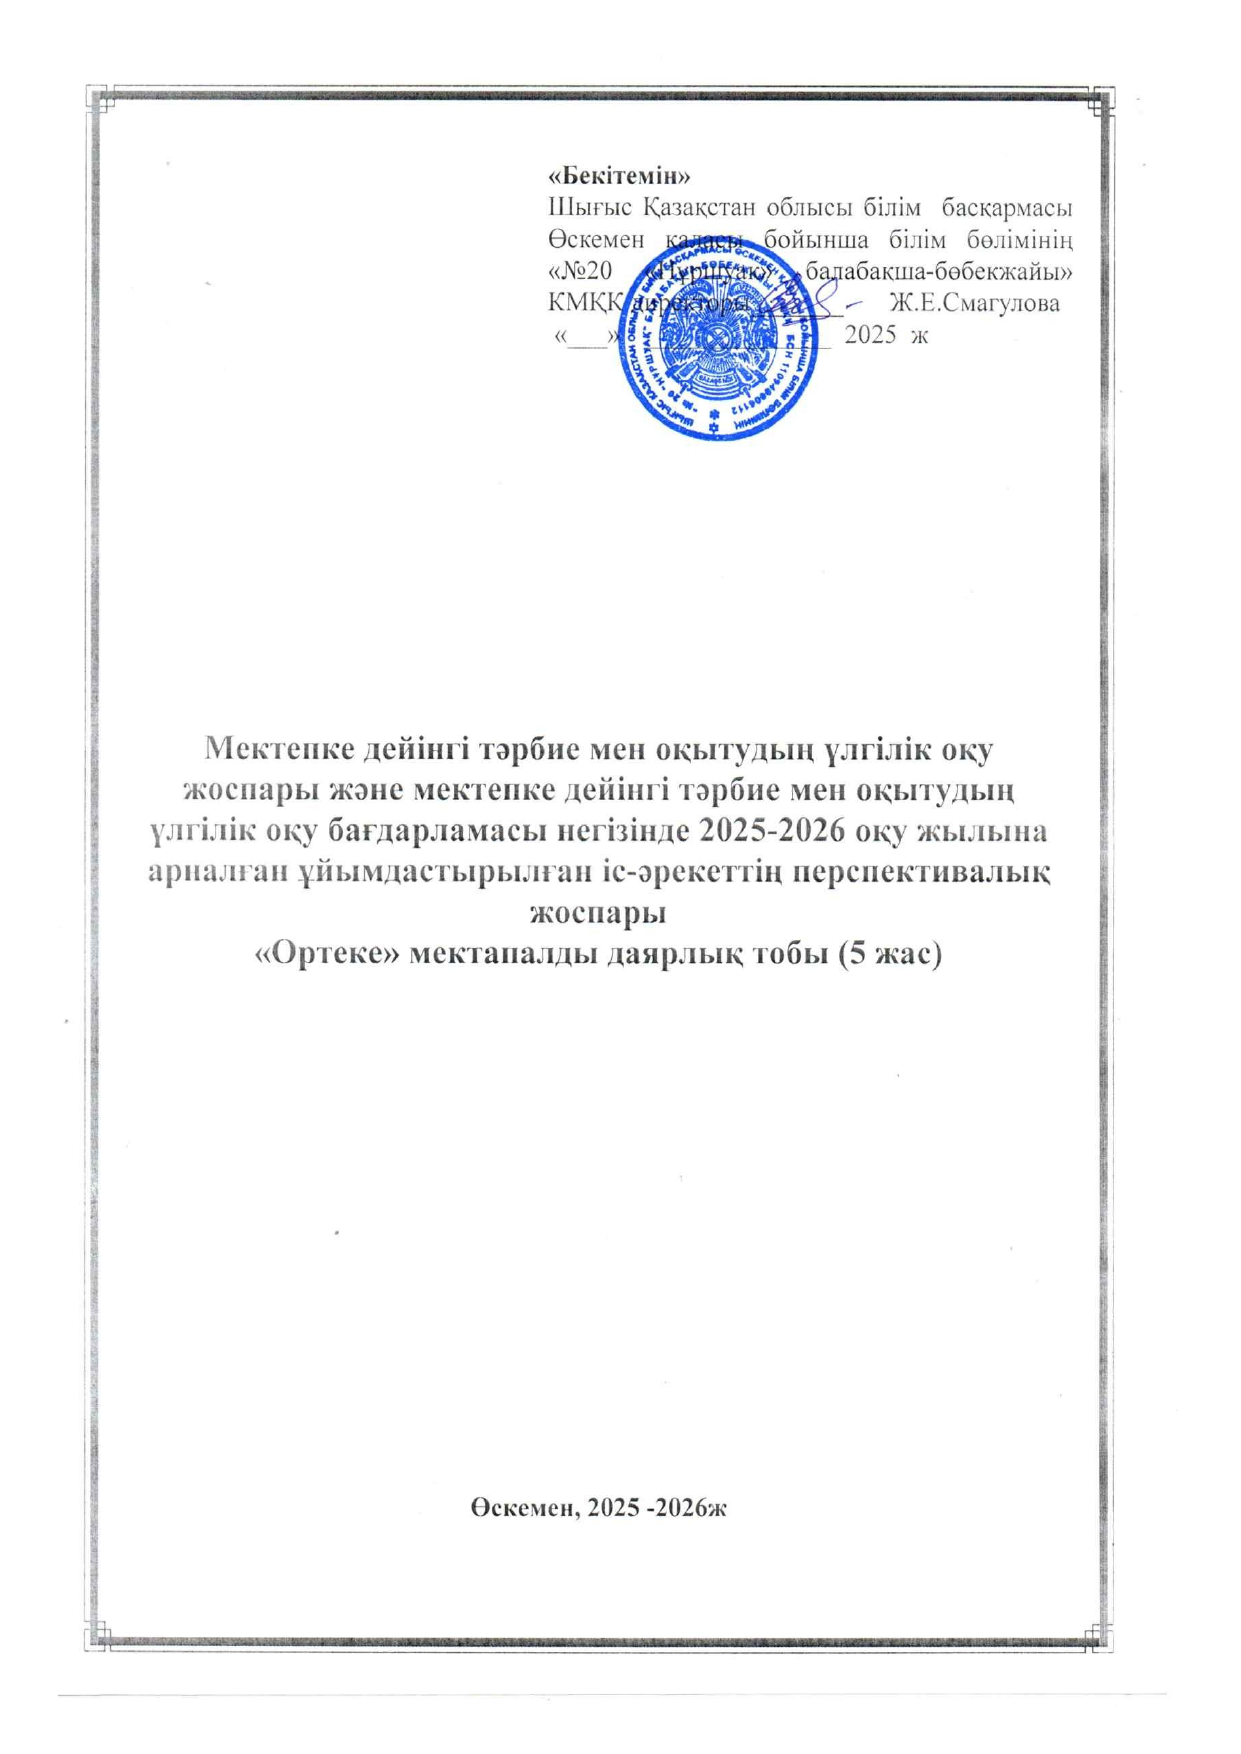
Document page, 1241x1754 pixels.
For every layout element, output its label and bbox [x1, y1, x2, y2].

picture [57, 54, 1179, 1706]
